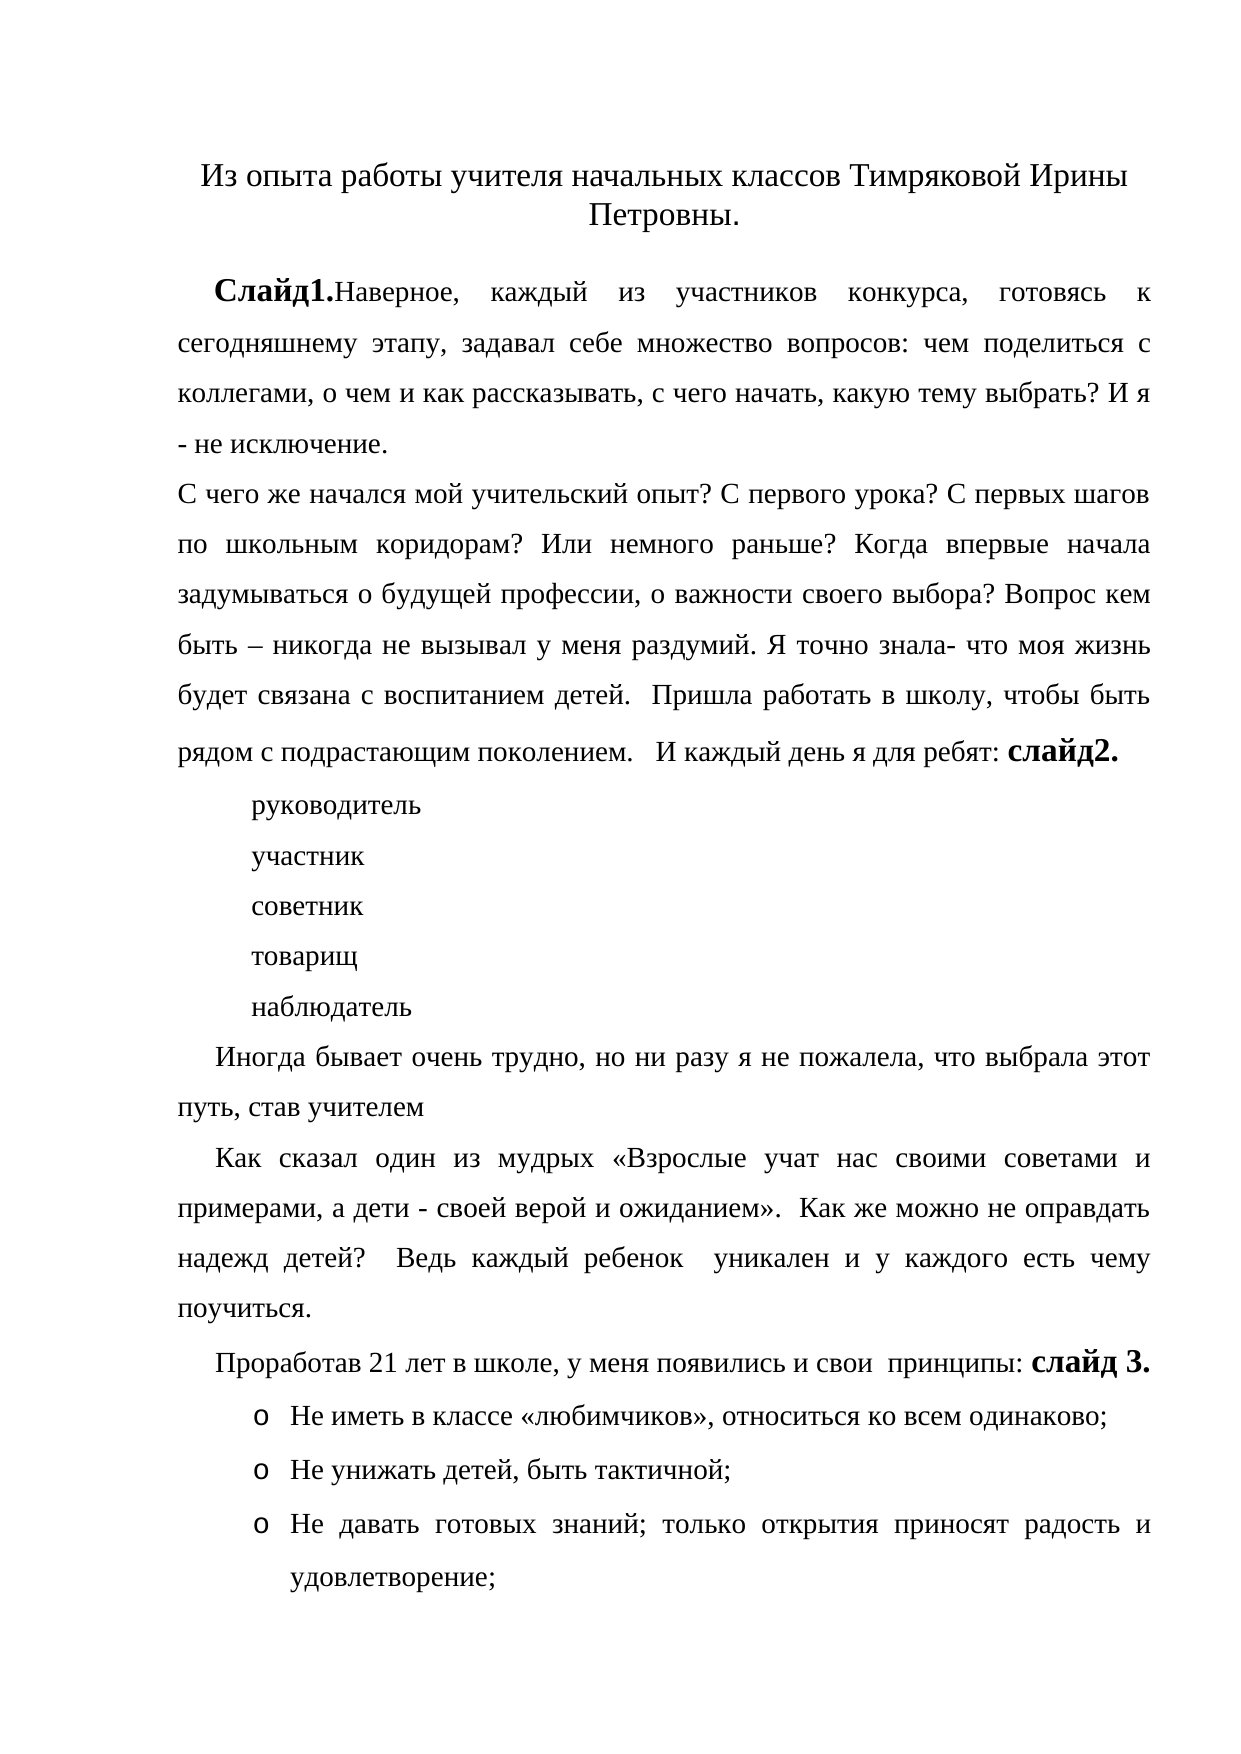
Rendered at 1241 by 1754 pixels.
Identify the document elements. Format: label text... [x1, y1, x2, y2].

list Не унижать детей, быть тактичной; [252, 1452, 1152, 1488]
text  руководитель [177, 787, 1152, 821]
text  наблюдатель [177, 989, 1152, 1022]
text Иногда бывает очень трудно, но ни разу я не пожалела, что выбрала этот путь, став учителем [177, 1039, 1152, 1123]
text Слайд1.Наверное, каждый из участников конкурса, готовясь к сегодняшнему этапу, задавал себе множество вопросов: чем поделиться с коллегами, о чем и как рассказывать, с чего начать, какую тему выбрать? И я - не исключение. [177, 270, 1152, 459]
text  участник [177, 838, 1152, 871]
text Как сказал один из мудрых «Взрослые учат нас своими советами и примерами, а дети - своей верой и ожиданием». Как же можно не оправдать надежд детей? Ведь каждый ребенок уникален и у каждого есть чему поучиться. [177, 1140, 1152, 1324]
text  советник [177, 888, 1152, 922]
text С чего же начался мой учительский опыт? С первого урока? С первых шагов по школьным коридорам? Или немного раньше? Когда впервые начала задумываться о будущей профессии, о важности своего выбора? Вопрос кем быть – никогда не вызывал у меня раздумий. Я точно знала- что моя жизнь будет связана с воспитанием детей. Пришла работать в школу, чтобы быть рядом с подрастающим поколением. И каждый день я для ребят: слайд2. [177, 476, 1152, 768]
text Проработав 21 лет в школе, у меня появились и свои принципы: слайд 3. [177, 1341, 1152, 1379]
list Не давать готовых знаний; только открытия приносят радость и удовлетворение; [252, 1507, 1152, 1593]
text Из опыта работы учителя начальных классов Тимряковой Ирины Петровны. [177, 156, 1152, 232]
list Не иметь в классе «любимчиков», относиться ко всем одинаково; [252, 1398, 1152, 1434]
text  товарищ [177, 938, 1152, 972]
